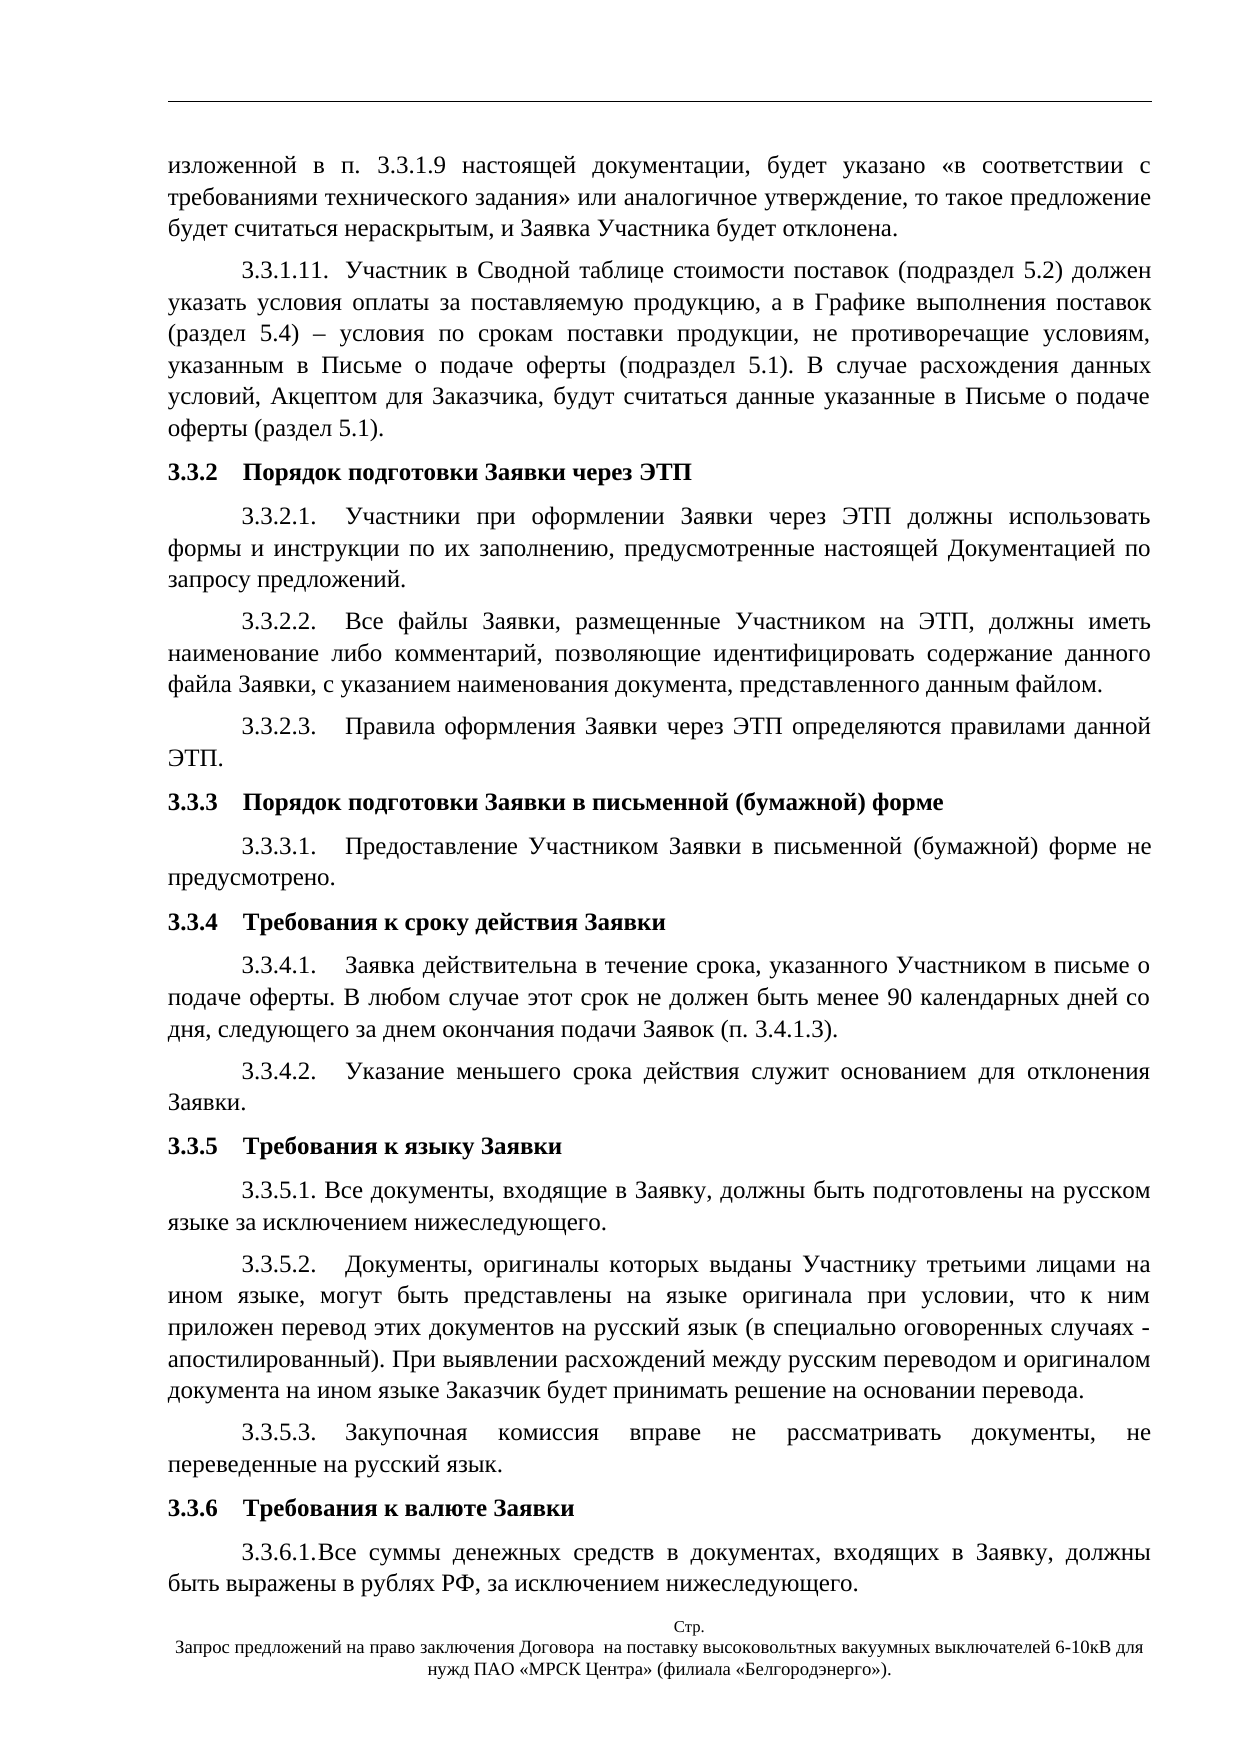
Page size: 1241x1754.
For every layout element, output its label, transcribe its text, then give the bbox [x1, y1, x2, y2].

list Все файлы Заявки, размещенные Участником на ЭТП, должны иметь наименование либо комментарий, позволяющие идентифицировать содержание данного файла Заявки, с указанием наименования документа, представленного данным файлом. [168, 606, 1152, 698]
list Правила оформления Заявки через ЭТП определяются правилами данной ЭТП. [168, 711, 1152, 772]
list Документы, оригиналы которых выданы Участнику третьими лицами на ином языке, могут быть представлены на языке оригинала при условии, что к ним приложен перевод этих документов на русский язык (в специально оговоренных случаях - апостилированный). При выявлении расхождений между русским переводом и оригиналом документа на ином языке Заказчик будет принимать решение на основании перевода. [168, 1249, 1152, 1404]
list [168, 150, 1152, 242]
list Закупочная комиссия вправе не рассматривать документы, не переведенные на русский язык. [168, 1417, 1152, 1477]
subtitle Требования к валюте Заявки [168, 1493, 1152, 1522]
subtitle Порядок подготовки Заявки в письменной (бумажной) форме [168, 787, 1152, 816]
subtitle Порядок подготовки Заявки через ЭТП [168, 457, 1152, 486]
subtitle Требования к языку Заявки [168, 1131, 1152, 1160]
text 3.3.5.1. Все документы, входящие в Заявку, должны быть подготовлены на русском языке за исключением нижеследующего. [168, 1175, 1152, 1236]
list Участники при оформлении Заявки через ЭТП должны использовать формы и инструкции по их заполнению, предусмотренные настоящей Документацией по запросу предложений. [168, 501, 1152, 593]
list Указание меньшего срока действия служит основанием для отклонения Заявки. [168, 1056, 1151, 1116]
list Заявка действительна в течение срока, указанного Участником в письме о подаче оферты. В любом случае этот срок не должен быть менее 90 календарных дней со дня, следующего за днем окончания подачи Заявок (п. 3.4.1.3). [168, 951, 1151, 1042]
list Участник в Сводной таблице стоимости поставок (подраздел 5.2) должен указать условия оплаты за поставляемую продукцию, а в Графике выполнения поставок (раздел 5.4) – условия по срокам поставки продукции, не противоречащие условиям, указанным в Письме о подаче оферты (подраздел 5.1). В случае расхождения данных условий, Акцептом для Заказчика, будут считаться данные указанные в Письме о подаче оферты (раздел 5.1). [168, 255, 1152, 442]
list Все суммы денежных средств в документах, входящих в Заявку, должны быть выражены в рублях РФ, за исключением нижеследующего. [168, 1537, 1152, 1597]
list Предоставление Участником Заявки в письменной (бумажной) форме не предусмотрено. [168, 831, 1152, 891]
subtitle Требования к сроку действия Заявки [168, 907, 1152, 935]
